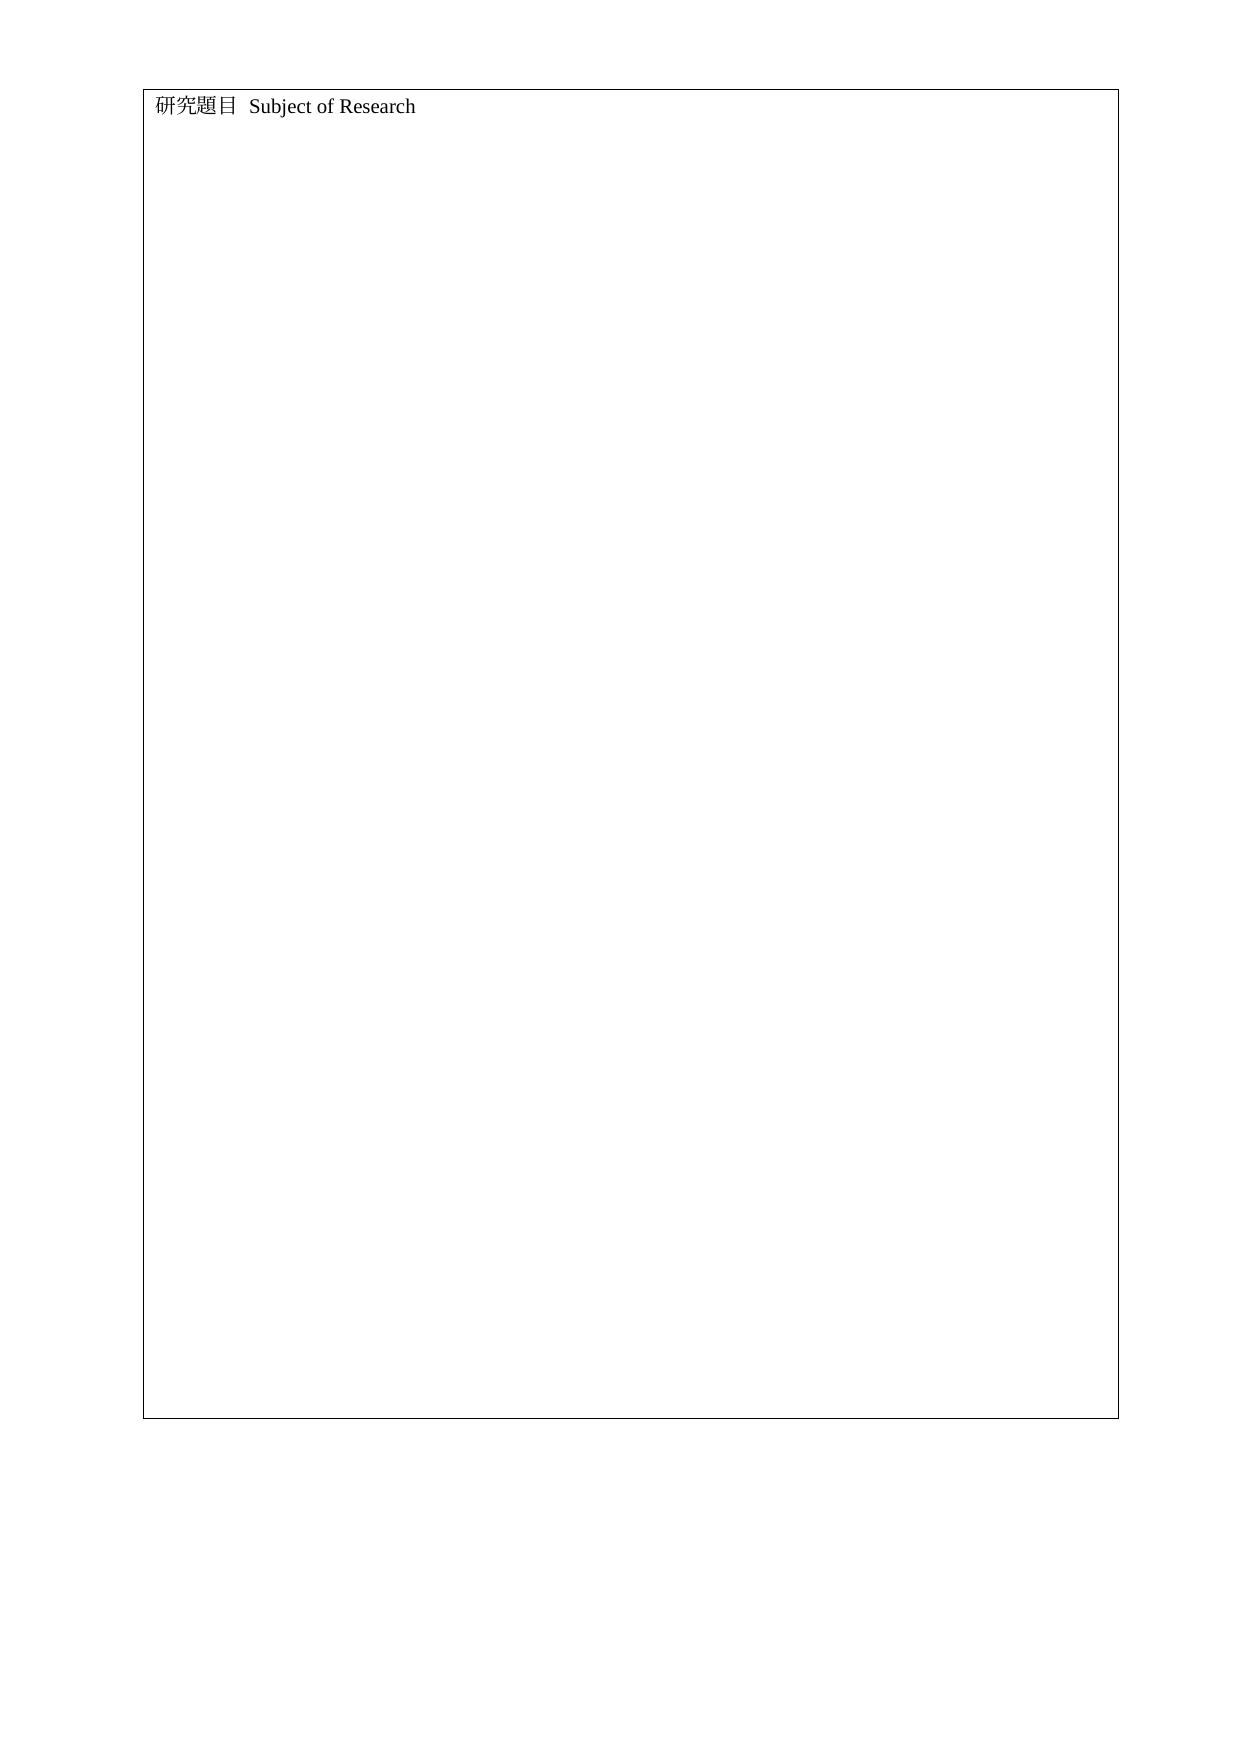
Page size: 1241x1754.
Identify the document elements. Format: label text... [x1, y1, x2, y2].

table_header 研究題目 Subject of Research [144, 90, 1118, 1418]
